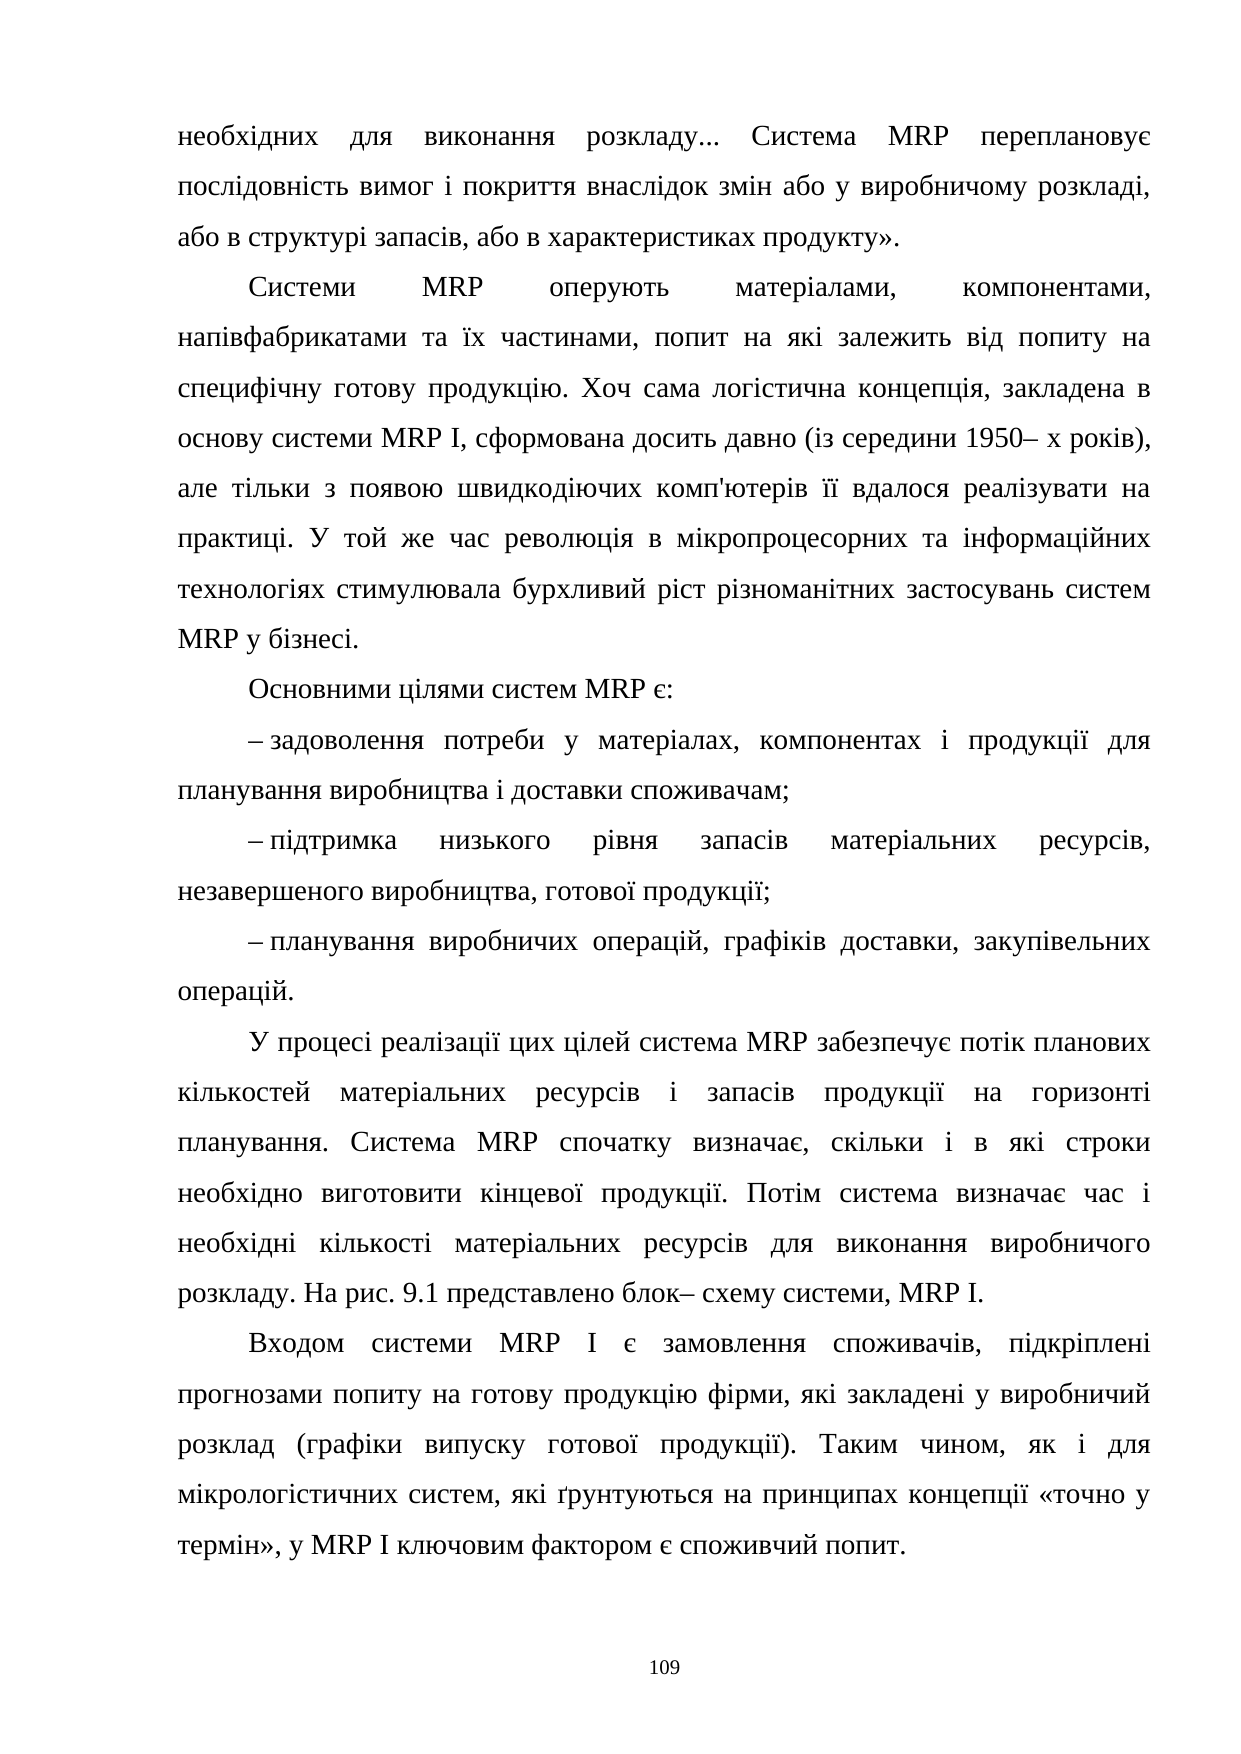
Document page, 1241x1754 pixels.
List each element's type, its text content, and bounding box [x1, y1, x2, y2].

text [177, 118, 1152, 252]
text Входом системи MRP І є замовлення споживачів, підкріплені прогнозами попиту на готову продукцію фірми, які закладені у виробничий розклад (графіки випуску готової продукції). Таким чином, як і для мікрологістичних систем, які ґрунтуються на принципах концепції «точно у термін», у MRP І ключовим фактором є споживчий попит. [177, 1326, 1152, 1560]
text Основними цілями систем MRP є: [177, 672, 1152, 705]
text – підтримка низького рівня запасів матеріальних ресурсів, незавершеного виробництва, готової продукції; [177, 822, 1152, 906]
text – планування виробничих операцій, графіків доставки, закупівельних операцій. [177, 923, 1152, 1007]
text – задоволення потреби у матеріалах, компонентах і продукції для планування виробництва і доставки споживачам; [177, 722, 1152, 806]
text Системи MRP оперують матеріалами, компонентами, напівфабрикатами та їх частинами, попит на які залежить від попиту на специфічну готову продукцію. Хоч сама логістична концепція, закладена в основу системи MRP І, сформована досить давно (із середини 1950– х років), але тільки з появою швидкодіючих комп'ютерів її вдалося реалізувати на практиці. У той же час революція в мікропроцесорних та інформаційних технологіях стимулювала бурхливий ріст різноманітних застосувань систем MRP у бізнесі. [177, 269, 1152, 655]
text У процесі реалізації цих цілей система MRP забезпечує потік планових кількостей матеріальних ресурсів і запасів продукції на горизонті планування. Система MRP спочатку визначає, скільки і в які строки необхідно виготовити кінцевої продукції. Потім система визначає час і необхідні кількості матеріальних ресурсів для виконання виробничого розкладу. На рис. 9.1 представлено блок– схему системи, MRP І. [177, 1024, 1152, 1309]
